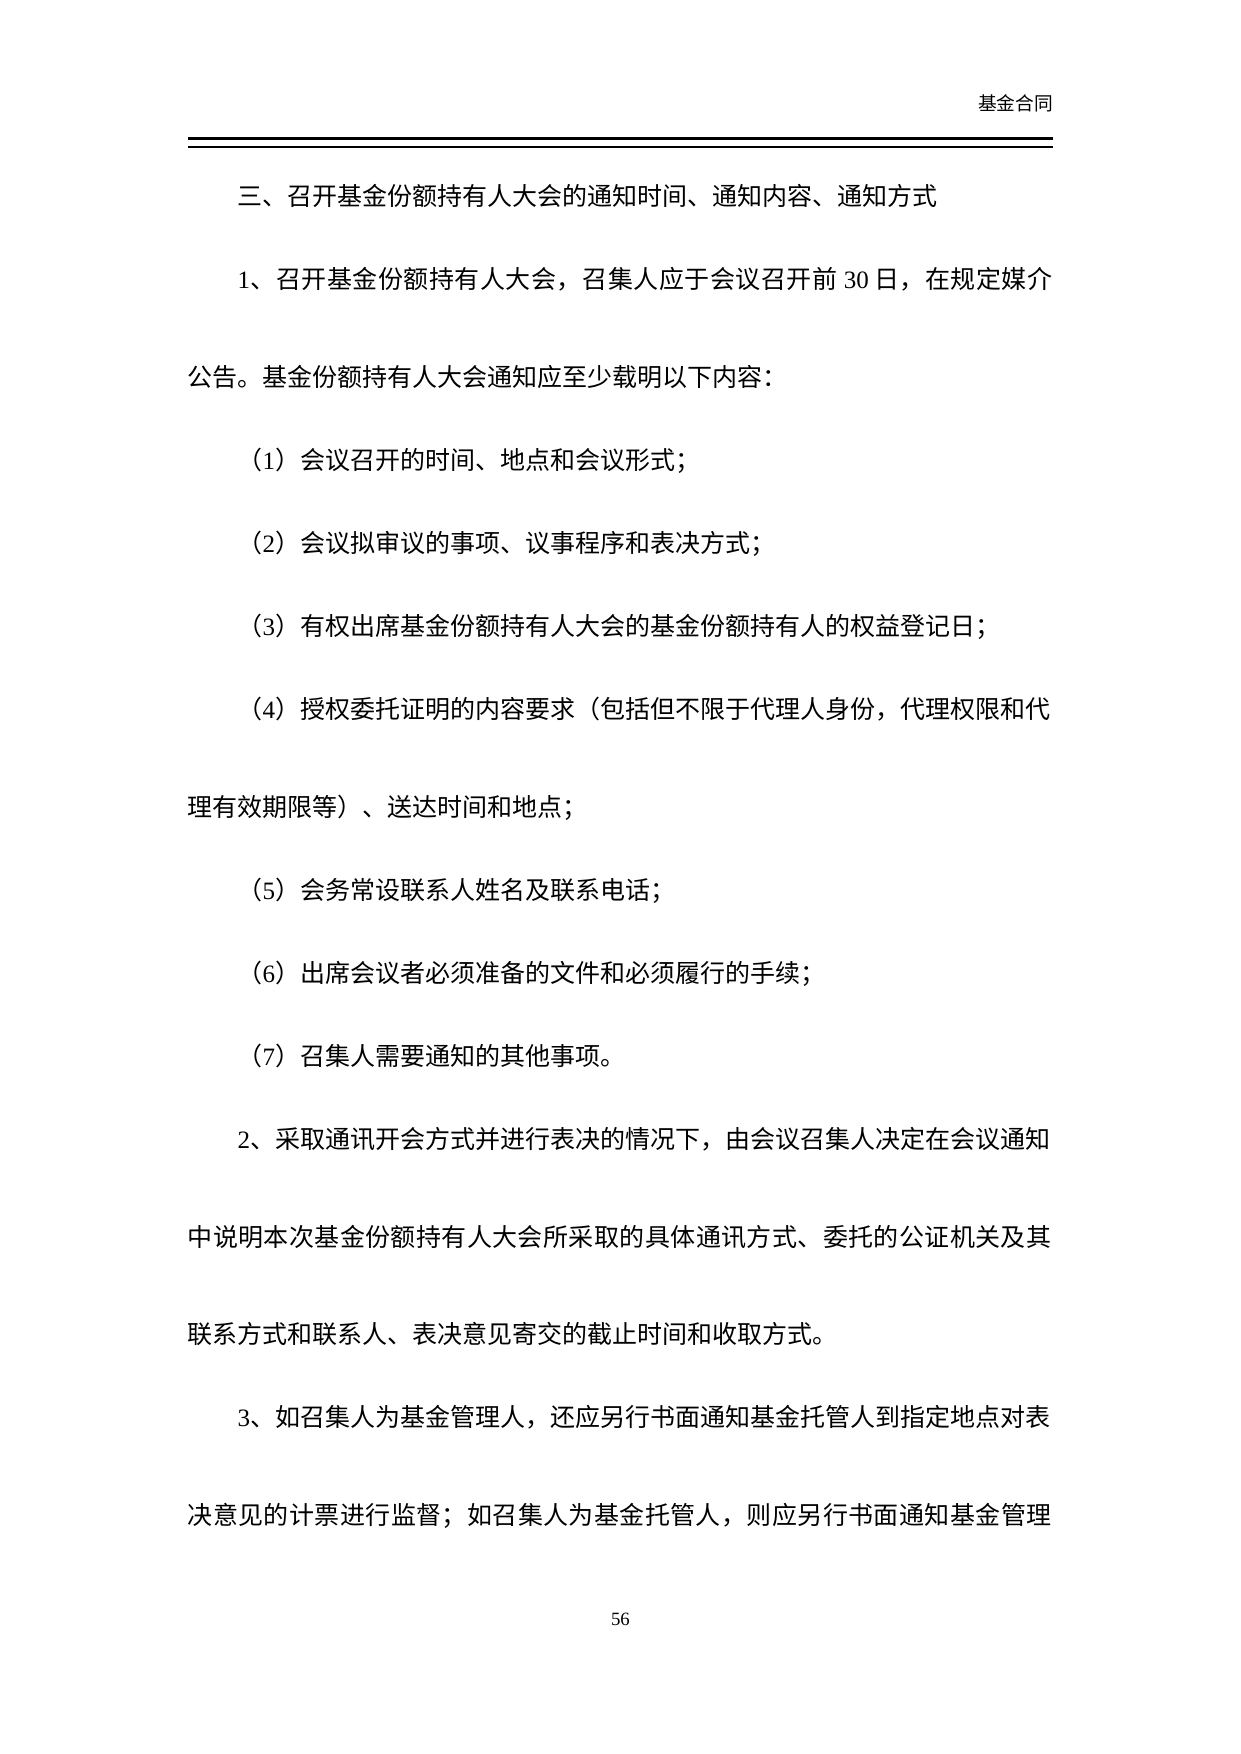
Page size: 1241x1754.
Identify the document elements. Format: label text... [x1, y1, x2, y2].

text （3）有权出席基金份额持有人大会的基金份额持有人的权益登记日； [187, 592, 1053, 657]
text 2、采取通讯开会方式并进行表决的情况下，由会议召集人决定在会议通知中说明本次基金份额持有人大会所采取的具体通讯方式、委托的公证机关及其联系方式和联系人、表决意见寄交的截止时间和收取方式。 [187, 1105, 1053, 1365]
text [187, 1383, 1053, 1546]
text （5）会务常设联系人姓名及联系电话； [187, 856, 1053, 921]
text 三、召开基金份额持有人大会的通知时间、通知内容、通知方式 [187, 162, 1053, 227]
text （2）会议拟审议的事项、议事程序和表决方式； [187, 509, 1053, 574]
text 1、召开基金份额持有人大会，召集人应于会议召开前30日，在规定媒介公告。基金份额持有人大会通知应至少载明以下内容： [187, 245, 1053, 408]
text （1）会议召开的时间、地点和会议形式； [187, 426, 1053, 491]
text （6）出席会议者必须准备的文件和必须履行的手续； [187, 939, 1053, 1004]
text （4）授权委托证明的内容要求（包括但不限于代理人身份，代理权限和代理有效期限等）、送达时间和地点； [187, 675, 1053, 838]
text （7）召集人需要通知的其他事项。 [187, 1022, 1053, 1087]
